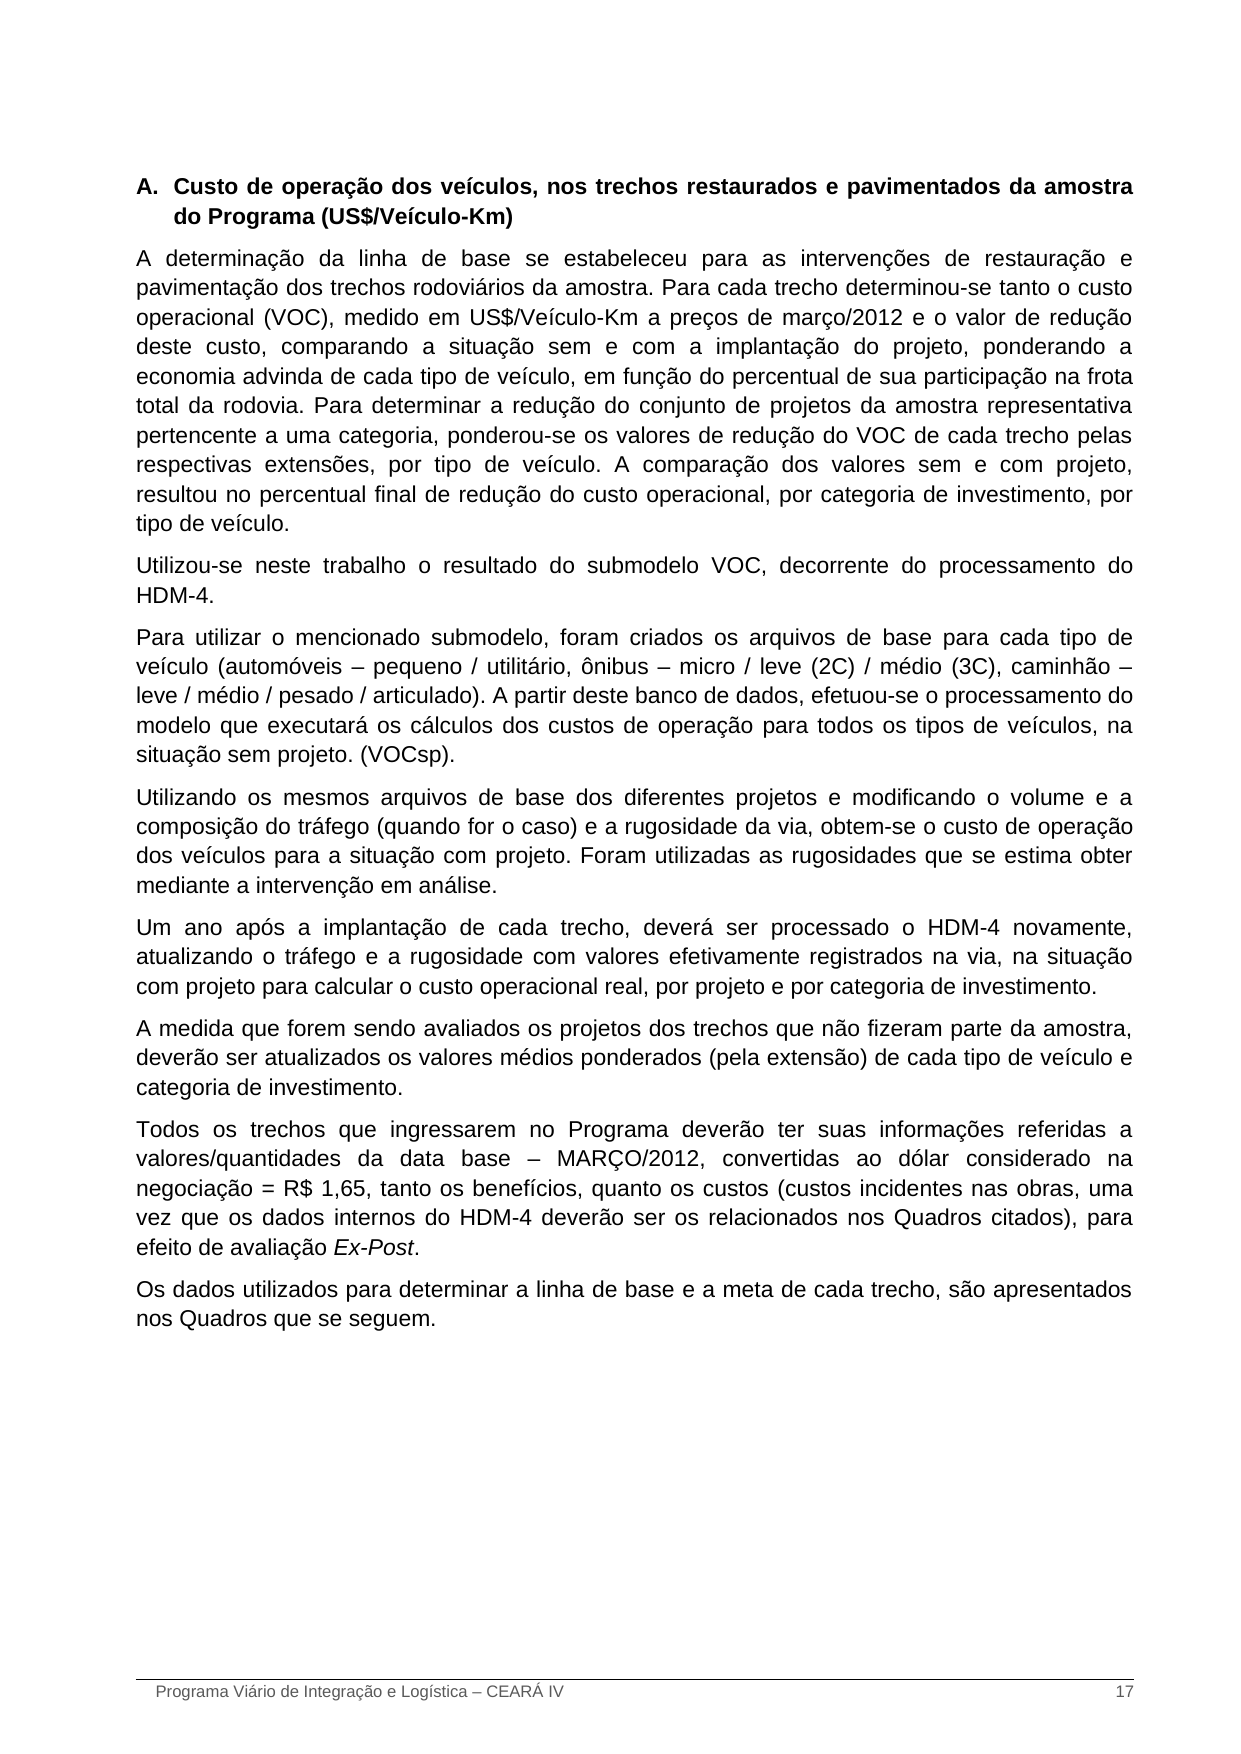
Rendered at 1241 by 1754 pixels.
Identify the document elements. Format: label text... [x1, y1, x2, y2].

text Um ano após a implantação de cada trecho, deverá ser processado o HDM-4 novamente, atualizando o tráfego e a rugosidade com valores efetivamente registrados na via, na situação com projeto para calcular o custo operacional real, por projeto e por categoria de investimento. [136, 914, 1134, 999]
text Os dados utilizados para determinar a linha de base e a meta de cada trecho, são apresentados nos Quadros que se seguem. [136, 1276, 1134, 1331]
text Para utilizar o mencionado submodelo, foram criados os arquivos de base para cada tipo de veículo (automóveis – pequeno / utilitário, ônibus – micro / leve (2C) / médio (3C), caminhão – leve / médio / pesado / articulado). A partir deste banco de dados, efetuou-se o processamento do modelo que executará os cálculos dos custos de operação para todos os tipos de veículos, na situação sem projeto. (VOCsp). [136, 623, 1134, 768]
text Todos os trechos que ingressarem no Programa deverão ter suas informações referidas a valores/quantidades da data base – MARÇO/2012, convertidas ao dólar considerado na negociação = R$ 1,65, tanto os benefícios, quanto os custos (custos incidentes nas obras, uma vez que os dados internos do HDM-4 deverão ser os relacionados nos Quadros citados), para efeito de avaliação Ex-Post. [136, 1116, 1134, 1260]
text Utilizou-se neste trabalho o resultado do submodelo VOC, decorrente do processamento do HDM-4. [136, 552, 1134, 608]
list Custo de operação dos veículos, nos trechos restaurados e pavimentados da amostra do Programa (US$/Veículo-Km) [136, 173, 1134, 229]
text A determinação da linha de base se estabeleceu para as intervenções de restauração e pavimentação dos trechos rodoviários da amostra. Para cada trecho determinou-se tanto o custo operacional (VOC), medido em US$/Veículo-Km a preços de março/2012 e o valor de redução deste custo, comparando a situação sem e com a implantação do projeto, ponderando a economia advinda de cada tipo de veículo, em função do percentual de sua participação na frota total da rodovia. Para determinar a redução do conjunto de projetos da amostra representativa pertencente a uma categoria, ponderou-se os valores de redução do VOC de cada trecho pelas respectivas extensões, por tipo de veículo. A comparação dos valores sem e com projeto, resultou no percentual final de redução do custo operacional, por categoria de investimento, por tipo de veículo. [136, 245, 1134, 536]
text A medida que forem sendo avaliados os projetos dos trechos que não fizeram parte da amostra, deverão ser atualizados os valores médios ponderados (pela extensão) de cada tipo de veículo e categoria de investimento. [136, 1015, 1134, 1100]
text Utilizando os mesmos arquivos de base dos diferentes projetos e modificando o volume e a composição do tráfego (quando for o caso) e a rugosidade da via, obtem-se o custo de operação dos veículos para a situação com projeto. Foram utilizadas as rugosidades que se estima obter mediante a intervenção em análise. [136, 783, 1134, 898]
